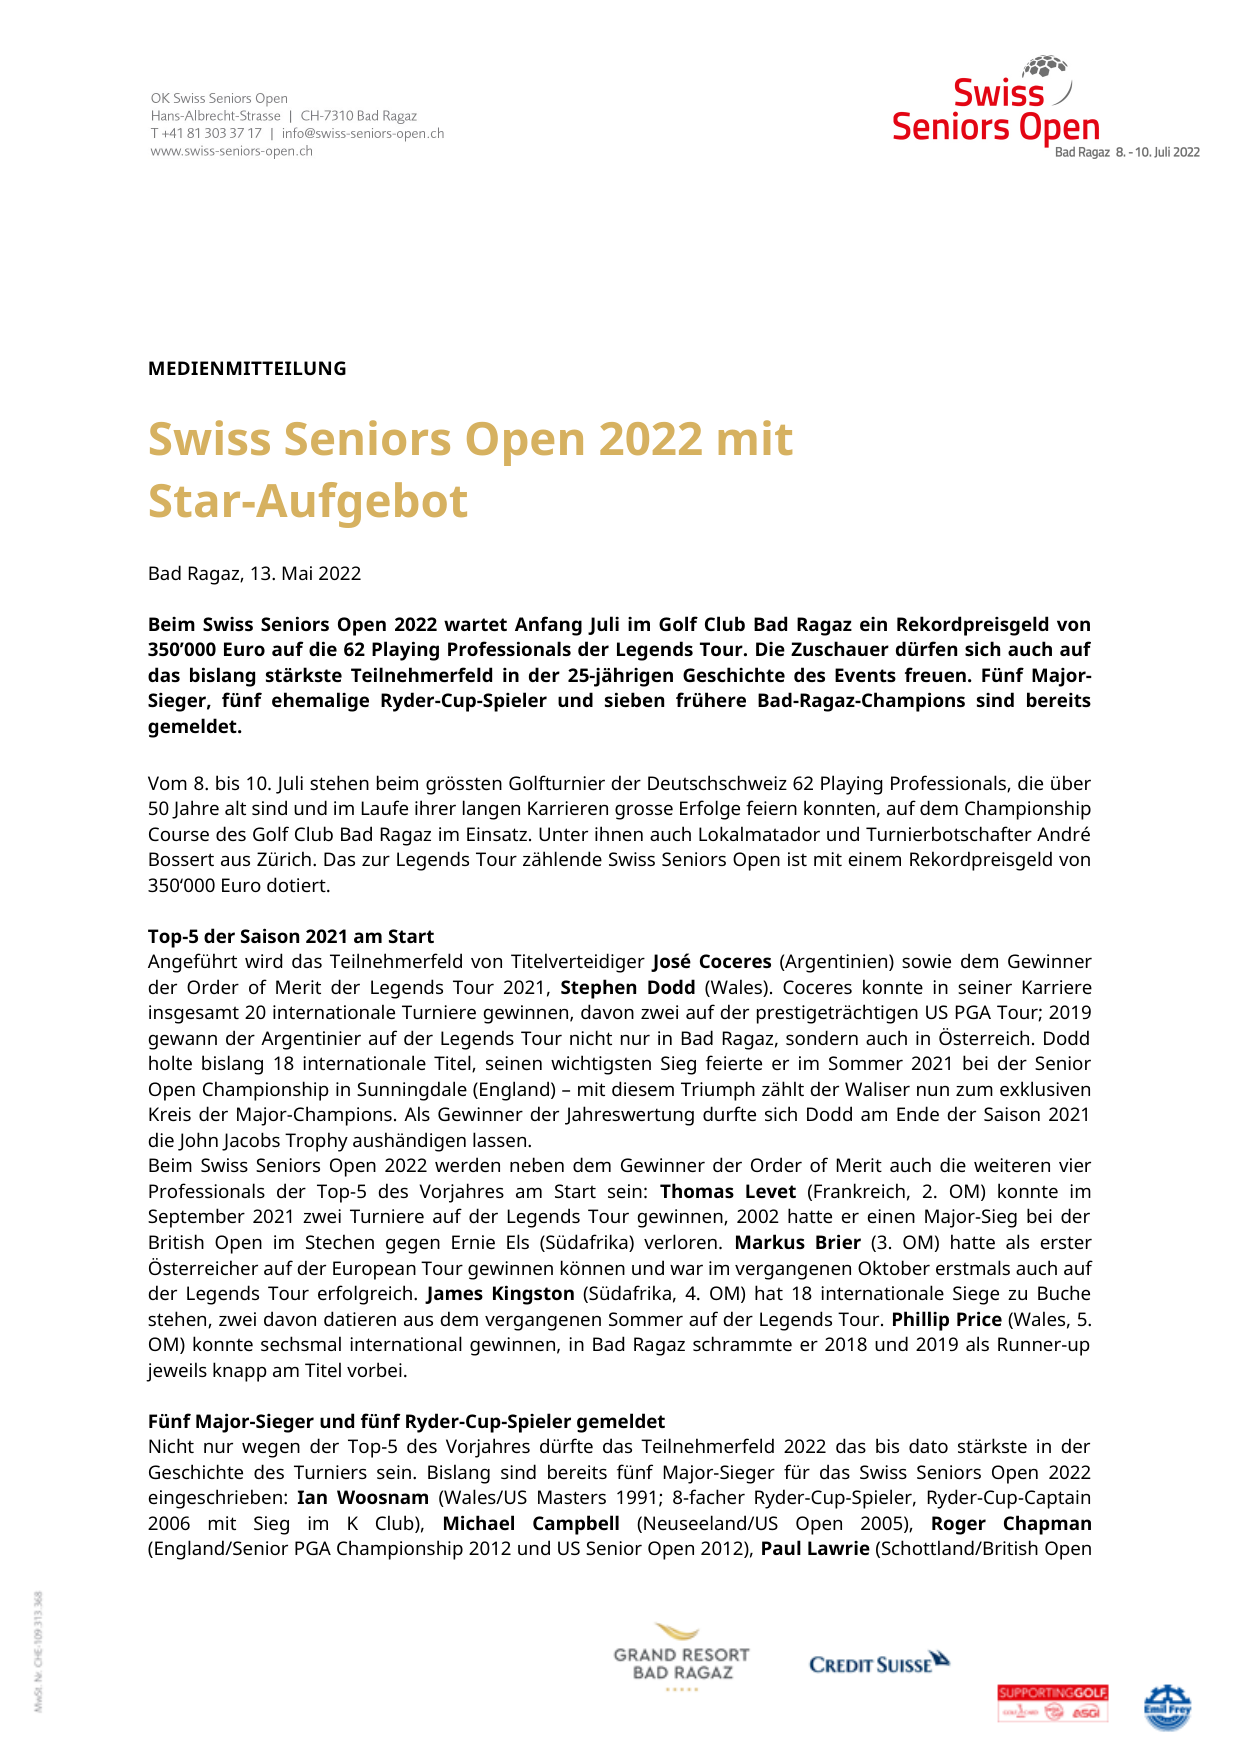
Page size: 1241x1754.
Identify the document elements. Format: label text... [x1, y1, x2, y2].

text Vom 8. bis 10. Juli stehen beim grössten Golfturnier der Deutschschweiz 62 Playing Professionals, die über 50 Jahre alt sind und im Laufe ihrer langen Karrieren grosse Erfolge feiern konnten, auf dem Championship Course des Golf Club Bad Ragaz im Einsatz. Unter ihnen auch Lokalmatador und Turnierbotschafter André Bossert aus Zürich. Das zur Legends Tour zählende Swiss Seniors Open ist mit einem Rekordpreisgeld von 350‘000 Euro dotiert. [148, 770, 1092, 897]
picture [0, 1576, 1240, 1754]
text Bad Ragaz, 13. Mai 2022 [148, 560, 1092, 586]
text Star-Aufgebot [148, 469, 1092, 531]
text Top-5 der Saison 2021 am Start [148, 923, 1092, 948]
text Angeführt wird das Teilnehmerfeld von Titelverteidiger José Coceres (Argentinien) sowie dem Gewinner der Order of Merit der Legends Tour 2021, Stephen Dodd (Wales). Coceres konnte in seiner Karriere insgesamt 20 internationale Turniere gewinnen, davon zwei auf der prestigeträchtigen US PGA Tour; 2019 gewann der Argentinier auf der Legends Tour nicht nur in Bad Ragaz, sondern auch in Österreich. Dodd holte bislang 18 internationale Titel, seinen wichtigsten Sieg feierte er im Sommer 2021 bei der Senior Open Championship in Sunningdale (England) – mit diesem Triumph zählt der Waliser nun zum exklusiven Kreis der Major-Champions. Als Gewinner der Jahreswertung durfte sich Dodd am Ende der Saison 2021 die John Jacobs Trophy aushändigen lassen. [148, 948, 1092, 1153]
text Fünf Major-Sieger und fünf Ryder-Cup-Spieler gemeldet [148, 1408, 1092, 1433]
text Swiss Seniors Open 2022 mit [148, 406, 1092, 469]
picture [3, 0, 1241, 173]
text Beim Swiss Seniors Open 2022 wartet Anfang Juli im Golf Club Bad Ragaz ein Rekordpreisgeld von 350’000 Euro auf die 62 Playing Professionals der Legends Tour. Die Zuschauer dürfen sich auch auf das bislang stärkste Teilnehmerfeld in der 25-jährigen Geschichte des Events freuen. Fünf Major-Sieger, fünf ehemalige Ryder-Cup-Spieler und sieben frühere Bad-Ragaz-Champions sind bereits gemeldet. [148, 611, 1092, 739]
text Beim Swiss Seniors Open 2022 werden neben dem Gewinner der Order of Merit auch die weiteren vier Professionals der Top-5 des Vorjahres am Start sein: Thomas Levet (Frankreich, 2. OM) konnte im September 2021 zwei Turniere auf der Legends Tour gewinnen, 2002 hatte er einen Major-Sieg bei der British Open im Stechen gegen Ernie Els (Südafrika) verloren. Markus Brier (3. OM) hatte als erster Österreicher auf der European Tour gewinnen können und war im vergangenen Oktober erstmals auch auf der Legends Tour erfolgreich. James Kingston (Südafrika, 4. OM) hat 18 internationale Siege zu Buche stehen, zwei davon datieren aus dem vergangenen Sommer auf der Legends Tour. Phillip Price (Wales, 5. OM) konnte sechsmal international gewinnen, in Bad Ragaz schrammte er 2018 und 2019 als Runner-up jeweils knapp am Titel vorbei. [148, 1153, 1092, 1382]
subtitle MEDIENMITTEILUNG [148, 354, 1092, 380]
